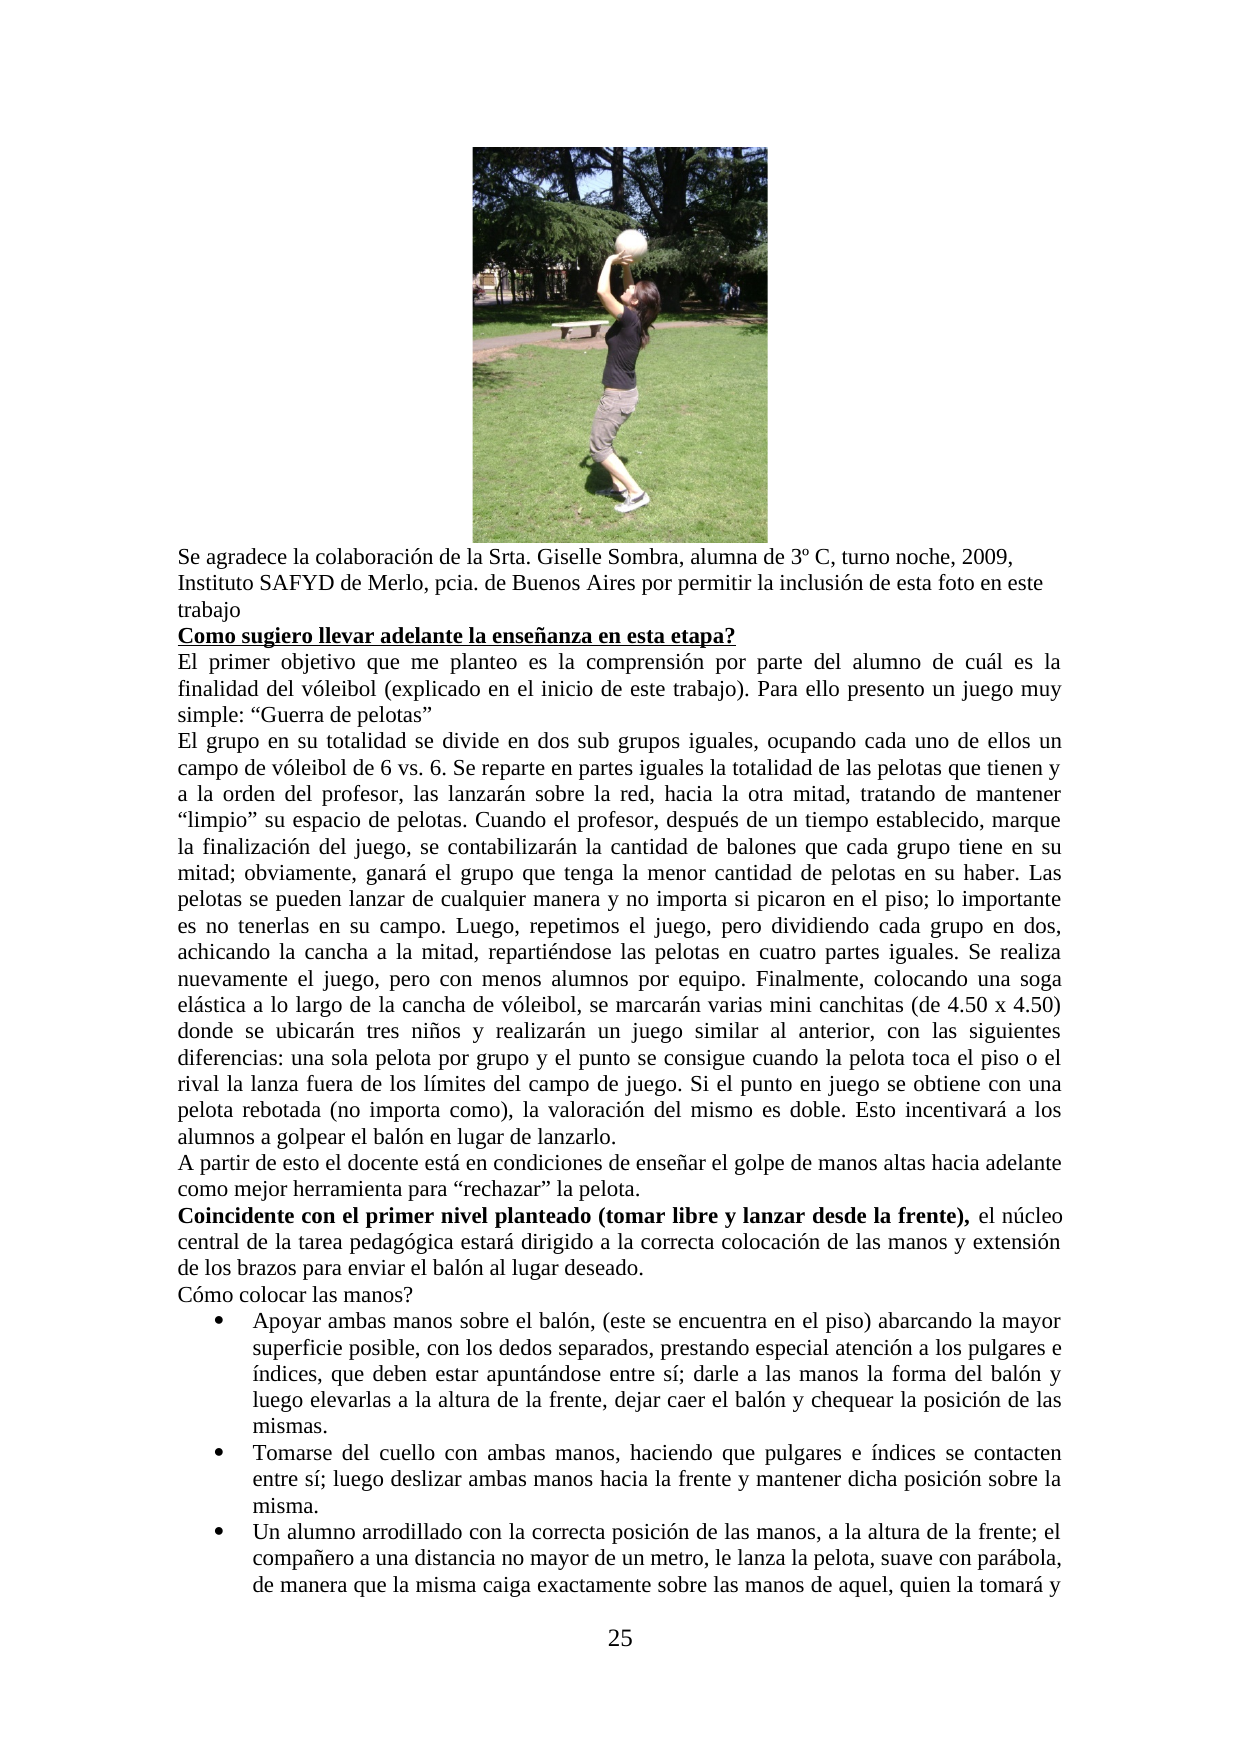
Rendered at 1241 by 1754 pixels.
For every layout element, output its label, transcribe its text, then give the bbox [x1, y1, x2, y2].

text A partir de esto el docente está en condiciones de enseñar el golpe de manos altas hacia adelante como mejor herramienta para “rechazar” la pelota. [177, 1149, 1063, 1202]
text El grupo en su totalidad se divide en dos sub grupos iguales, ocupando cada uno de ellos un campo de vóleibol de 6 vs. 6. Se reparte en partes iguales la totalidad de las pelotas que tienen y a la orden del profesor, las lanzarán sobre la red, hacia la otra mitad, tratando de mantener “limpio” su espacio de pelotas. Cuando el profesor, después de un tiempo establecido, marque la finalización del juego, se contabilizarán la cantidad de balones que cada grupo tiene en su mitad; obviamente, ganará el grupo que tenga la menor cantidad de pelotas en su haber. Las pelotas se pueden lanzar de cualquier manera y no importa si picaron en el piso; lo importante es no tenerlas en su campo. Luego, repetimos el juego, pero dividiendo cada grupo en dos, achicando la cancha a la mitad, repartiéndose las pelotas en cuatro partes iguales. Se realiza nuevamente el juego, pero con menos alumnos por equipo. Finalmente, colocando una soga elástica a lo largo de la cancha de vóleibol, se marcarán varias mini canchitas (de 4.50 x 4.50) donde se ubicarán tres niños y realizarán un juego similar al anterior, con las siguientes diferencias: una sola pelota por grupo y el punto se consigue cuando la pelota toca el piso o el rival la lanza fuera de los límites del campo de juego. Si el punto en juego se obtiene con una pelota rebotada (no importa como), la valoración del mismo es doble. Esto incentivará a los alumnos a golpear el balón en lugar de lanzarlo. [177, 727, 1063, 1149]
list Tomarse del cuello con ambas manos, haciendo que pulgares e índices se contacten entre sí; luego deslizar ambas manos hacia la frente y mantener dicha posición sobre la misma. [215, 1439, 1063, 1518]
text Se agradece la colaboración de la Srta. Giselle Sombra, alumna de 3º C, turno noche, 2009, Instituto SAFYD de Merlo, pcia. de Buenos Aires por permitir la inclusión de esta foto en este trabajo [177, 543, 1063, 622]
picture [472, 147, 768, 543]
text Como sugiero llevar adelante la enseñanza en esta etapa? [177, 622, 1063, 648]
list Apoyar ambas manos sobre el balón, (este se encuentra en el piso) abarcando la mayor superficie posible, con los dedos separados, prestando especial atención a los pulgares e índices, que deben estar apuntándose entre sí; darle a las manos la forma del balón y luego elevarlas a la altura de la frente, dejar caer el balón y chequear la posición de las mismas. [215, 1307, 1063, 1439]
text Coincidente con el primer nivel planteado (tomar libre y lanzar desde la frente), el núcleo central de la tarea pedagógica estará dirigido a la correcta colocación de las manos y extensión de los brazos para enviar el balón al lugar deseado. [177, 1202, 1063, 1281]
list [215, 1518, 1063, 1597]
text Cómo colocar las manos? [177, 1281, 1063, 1307]
text El primer objetivo que me planteo es la comprensión por parte del alumno de cuál es la finalidad del vóleibol (explicado en el inicio de este trabajo). Para ello presento un juego muy simple: “Guerra de pelotas” [177, 648, 1063, 727]
